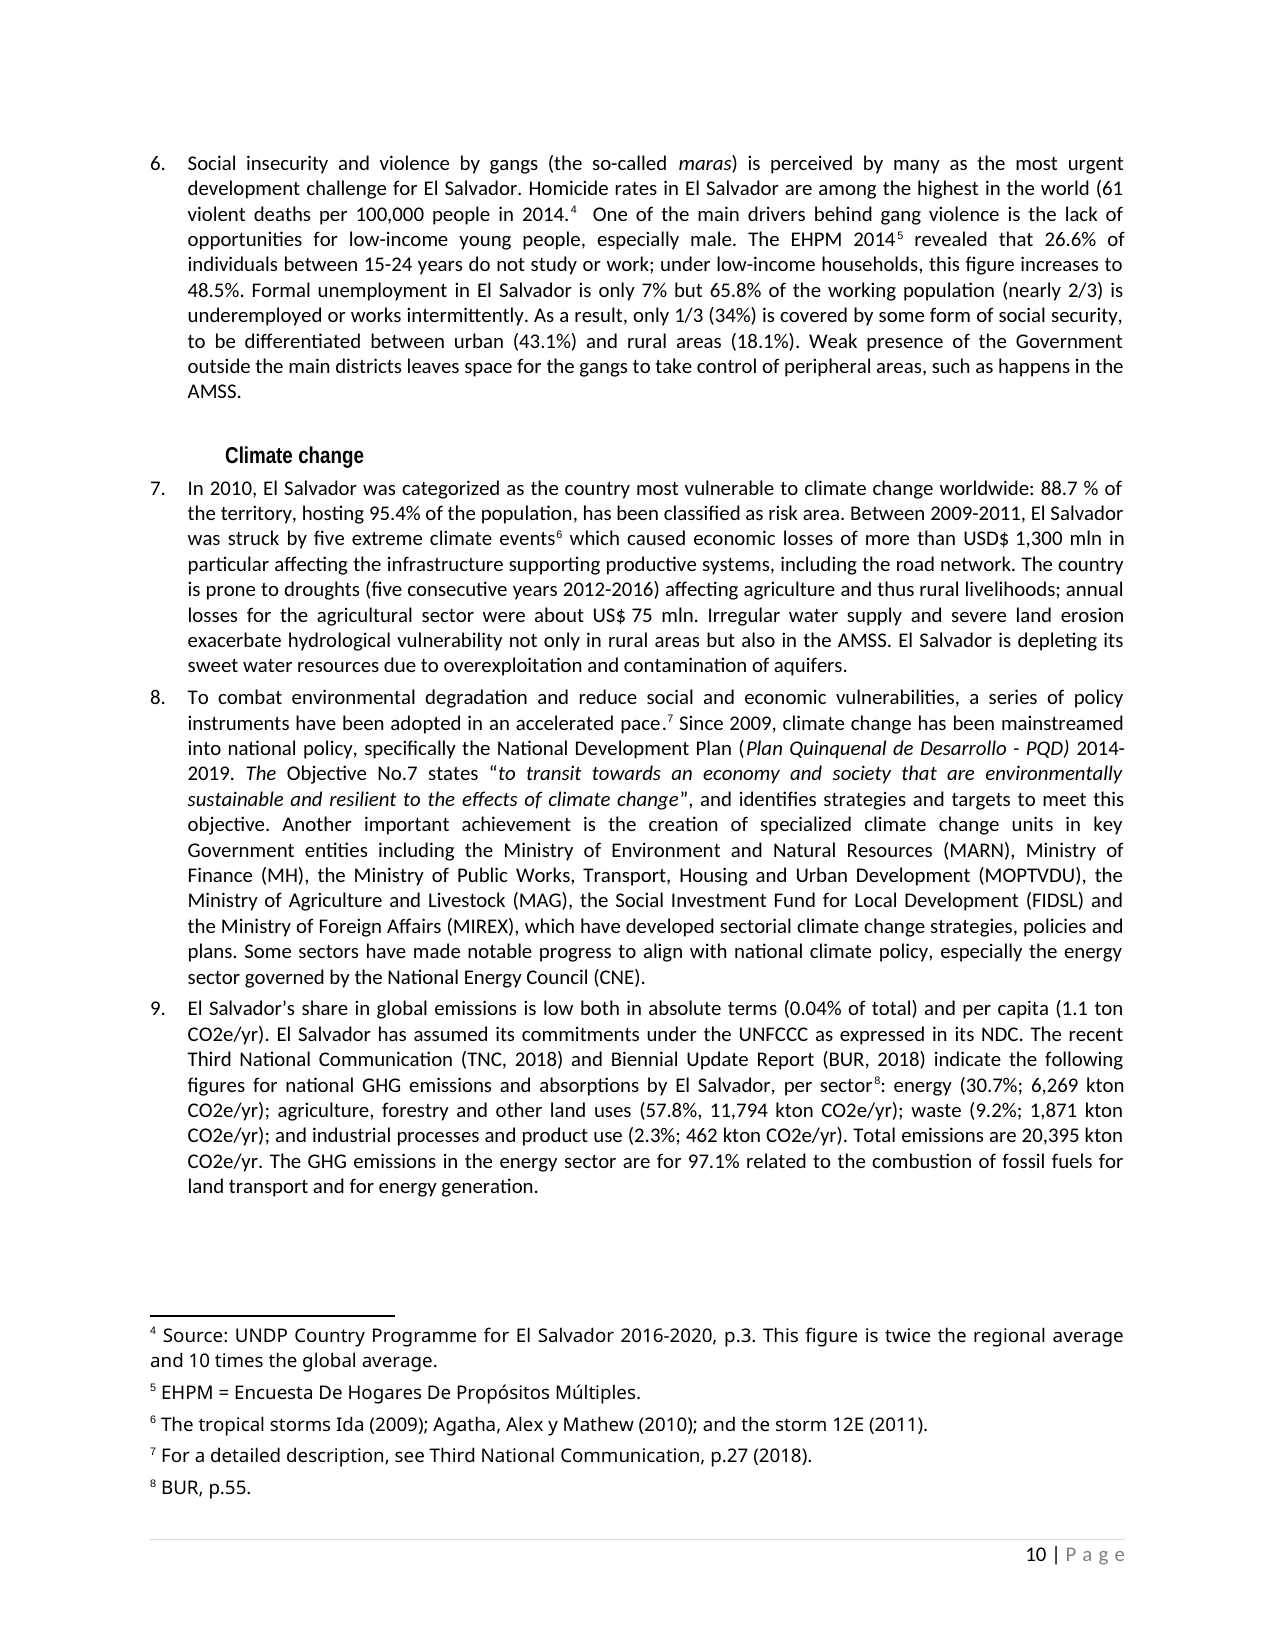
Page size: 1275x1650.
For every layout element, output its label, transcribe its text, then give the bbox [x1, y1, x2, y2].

list In 2010, El Salvador was categorized as the country most vulnerable to climate change worldwide: 88.7 % of the territory, hosting 95.4% of the population, has been classified as risk area. Between 2009-2011, El Salvador was struck by five extreme climate events which caused economic losses of more than USD$ 1,300 mln in particular affecting the infrastructure supporting productive systems, including the road network. The country is prone to droughts (five consecutive years 2012-2016) affecting agriculture and thus rural livelihoods; annual losses for the agricultural sector were about US$ 75 mln. Irregular water supply and severe land erosion exacerbate hydrological vulnerability not only in rural areas but also in the AMSS. El Salvador is depleting its sweet water resources due to overexploitation and contamination of aquifers. [150, 475, 1125, 678]
subtitle Climate change [225, 442, 1125, 468]
list Social insecurity and violence by gangs (the so-called maras) is perceived by many as the most urgent development challenge for El Salvador. Homicide rates in El Salvador are among the highest in the world (61 violent deaths per 100,000 people in 2014. One of the main drivers behind gang violence is the lack of opportunities for low-income young people, especially male. The EHPM 2014 revealed that 26.6% of individuals between 15-24 years do not study or work; under low-income households, this figure increases to 48.5%. Formal unemployment in El Salvador is only 7% but 65.8% of the working population (nearly 2/3) is underemployed or works intermittently. As a result, only 1/3 (34%) is covered by some form of social security, to be differentiated between urban (43.1%) and rural areas (18.1%). Weak presence of the Government outside the main districts leaves space for the gangs to take control of peripheral areas, such as happens in the AMSS. [150, 150, 1125, 404]
list To combat environmental degradation and reduce social and economic vulnerabilities, a series of policy instruments have been adopted in an accelerated pace. Since 2009, climate change has been mainstreamed into national policy, specifically the National Development Plan (Plan Quinquenal de Desarrollo - PQD) 2014-2019. The Objective No.7 states “to transit towards an economy and society that are environmentally sustainable and resilient to the effects of climate change”, and identifies strategies and targets to meet this objective. Another important achievement is the creation of specialized climate change units in key Government entities including the Ministry of Environment and Natural Resources (MARN), Ministry of Finance (MH), the Ministry of Public Works, Transport, Housing and Urban Development (MOPTVDU), the Ministry of Agriculture and Livestock (MAG), the Social Investment Fund for Local Development (FIDSL) and the Ministry of Foreign Affairs (MIREX), which have developed sectorial climate change strategies, policies and plans. Some sectors have made notable progress to align with national climate policy, especially the energy sector governed by the National Energy Council (CNE). [150, 684, 1125, 989]
list El Salvador’s share in global emissions is low both in absolute terms (0.04% of total) and per capita (1.1 ton CO2e/yr). El Salvador has assumed its commitments under the UNFCCC as expressed in its NDC. The recent Third National Communication (TNC, 2018) and Biennial Update Report (BUR, 2018) indicate the following figures for national GHG emissions and absorptions by El Salvador, per sector: energy (30.7%; 6,269 kton CO2e/yr); agriculture, forestry and other land uses (57.8%, 11,794 kton CO2e/yr); waste (9.2%; 1,871 kton CO2e/yr); and industrial processes and product use (2.3%; 462 kton CO2e/yr). Total emissions are 20,395 kton CO2e/yr. The GHG emissions in the energy sector are for 97.1% related to the combustion of fossil fuels for land transport and for energy generation. [150, 996, 1125, 1199]
